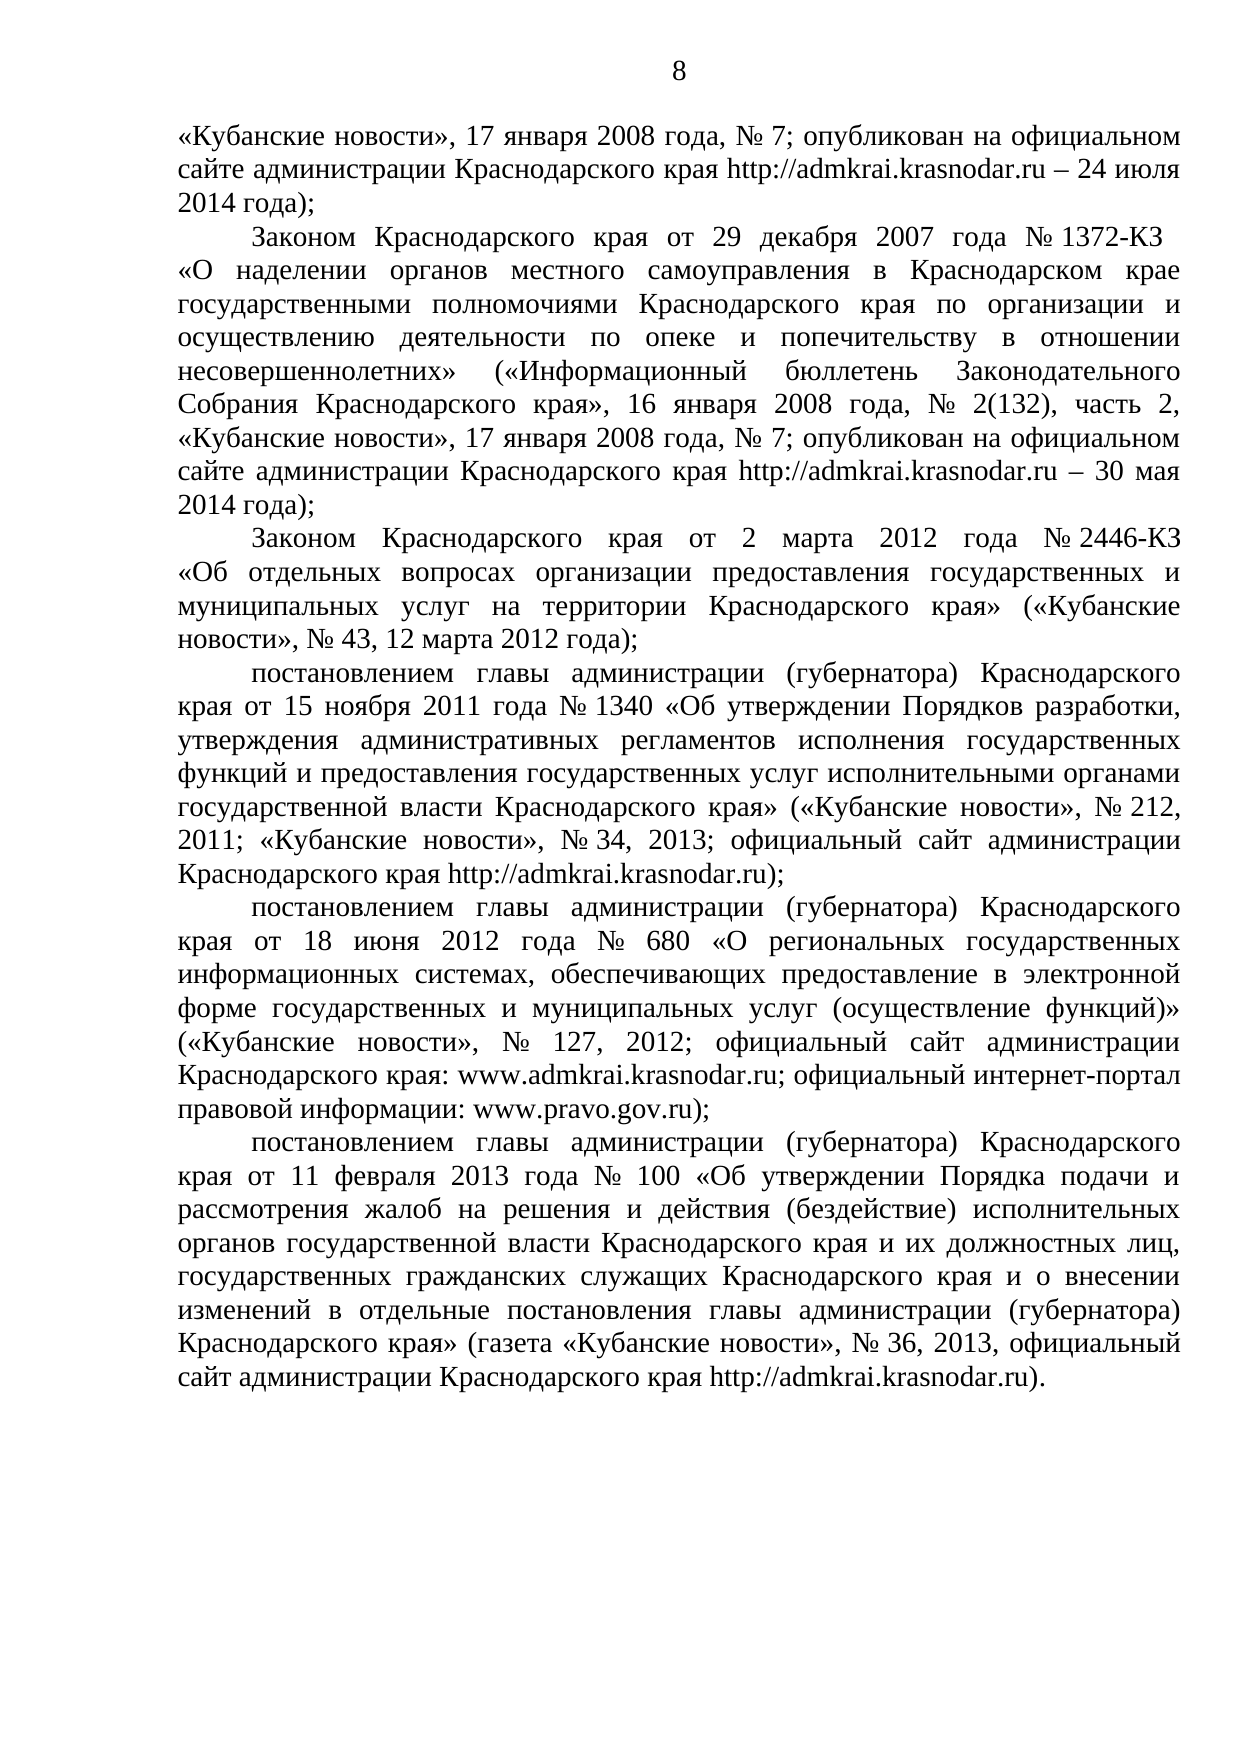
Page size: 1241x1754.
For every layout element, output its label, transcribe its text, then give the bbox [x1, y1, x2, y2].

text постановлением главы администрации (губернатора) Краснодарского края от 15 ноября 2011 года № 1340 «Об утверждении Порядков разработки, утверждения административных регламентов исполнения государственных функций и предоставления государственных услуг исполнительными органами государственной власти Краснодарского края» («Кубанские новости», № 212, 2011; «Кубанские новости», № 34, 2013; официальный сайт администрации Краснодарского края http://admkrai.krasnodar.ru); [177, 655, 1181, 889]
text постановлением главы администрации (губернатора) Краснодарского края от 11 февраля 2013 года № 100 «Об утверждении Порядка подачи и рассмотрения жалоб на решения и действия (бездействие) исполнительных органов государственной власти Краснодарского края и их должностных лиц, государственных гражданских служащих Краснодарского края и о внесении изменений в отдельные постановления главы администрации (губернатора) Краснодарского края» (газета «Кубанские новости», № 36, 2013, официальный сайт администрации Краснодарского края http://admkrai.krasnodar.ru). [177, 1124, 1181, 1393]
text Законом Краснодарского края от 29 декабря 2007 года № 1372-КЗ «О наделении органов местного самоуправления в Краснодарском крае государственными полномочиями Краснодарского края по организации и осуществлению деятельности по опеке и попечительству в отношении несовершеннолетних» («Информационный бюллетень Законодательного Собрания Краснодарского края», 16 января 2008 года, № 2(132), часть 2, «Кубанские новости», 17 января 2008 года, № 7; опубликован на официальном сайте администрации Краснодарского края http://admkrai.krasnodar.ru – 30 мая 2014 года); [177, 219, 1181, 521]
text Законом Краснодарского края от 2 марта 2012 года № 2446-КЗ «Об отдельных вопросах организации предоставления государственных и муниципальных услуг на территории Краснодарского края» («Кубанские новости», № 43, 12 марта 2012 года); [177, 521, 1181, 655]
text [177, 118, 1181, 219]
text постановлением главы администрации (губернатора) Краснодарского края от 18 июня 2012 года № 680 «О региональных государственных информационных системах, обеспечивающих предоставление в электронной форме государственных и муниципальных услуг (осуществление функций)» («Кубанские новости», № 127, 2012; официальный сайт администрации Краснодарского края: www.admkrai.krasnodar.ru; официальный интернет-портал правовой информации: www.pravo.gov.ru); [177, 889, 1181, 1124]
